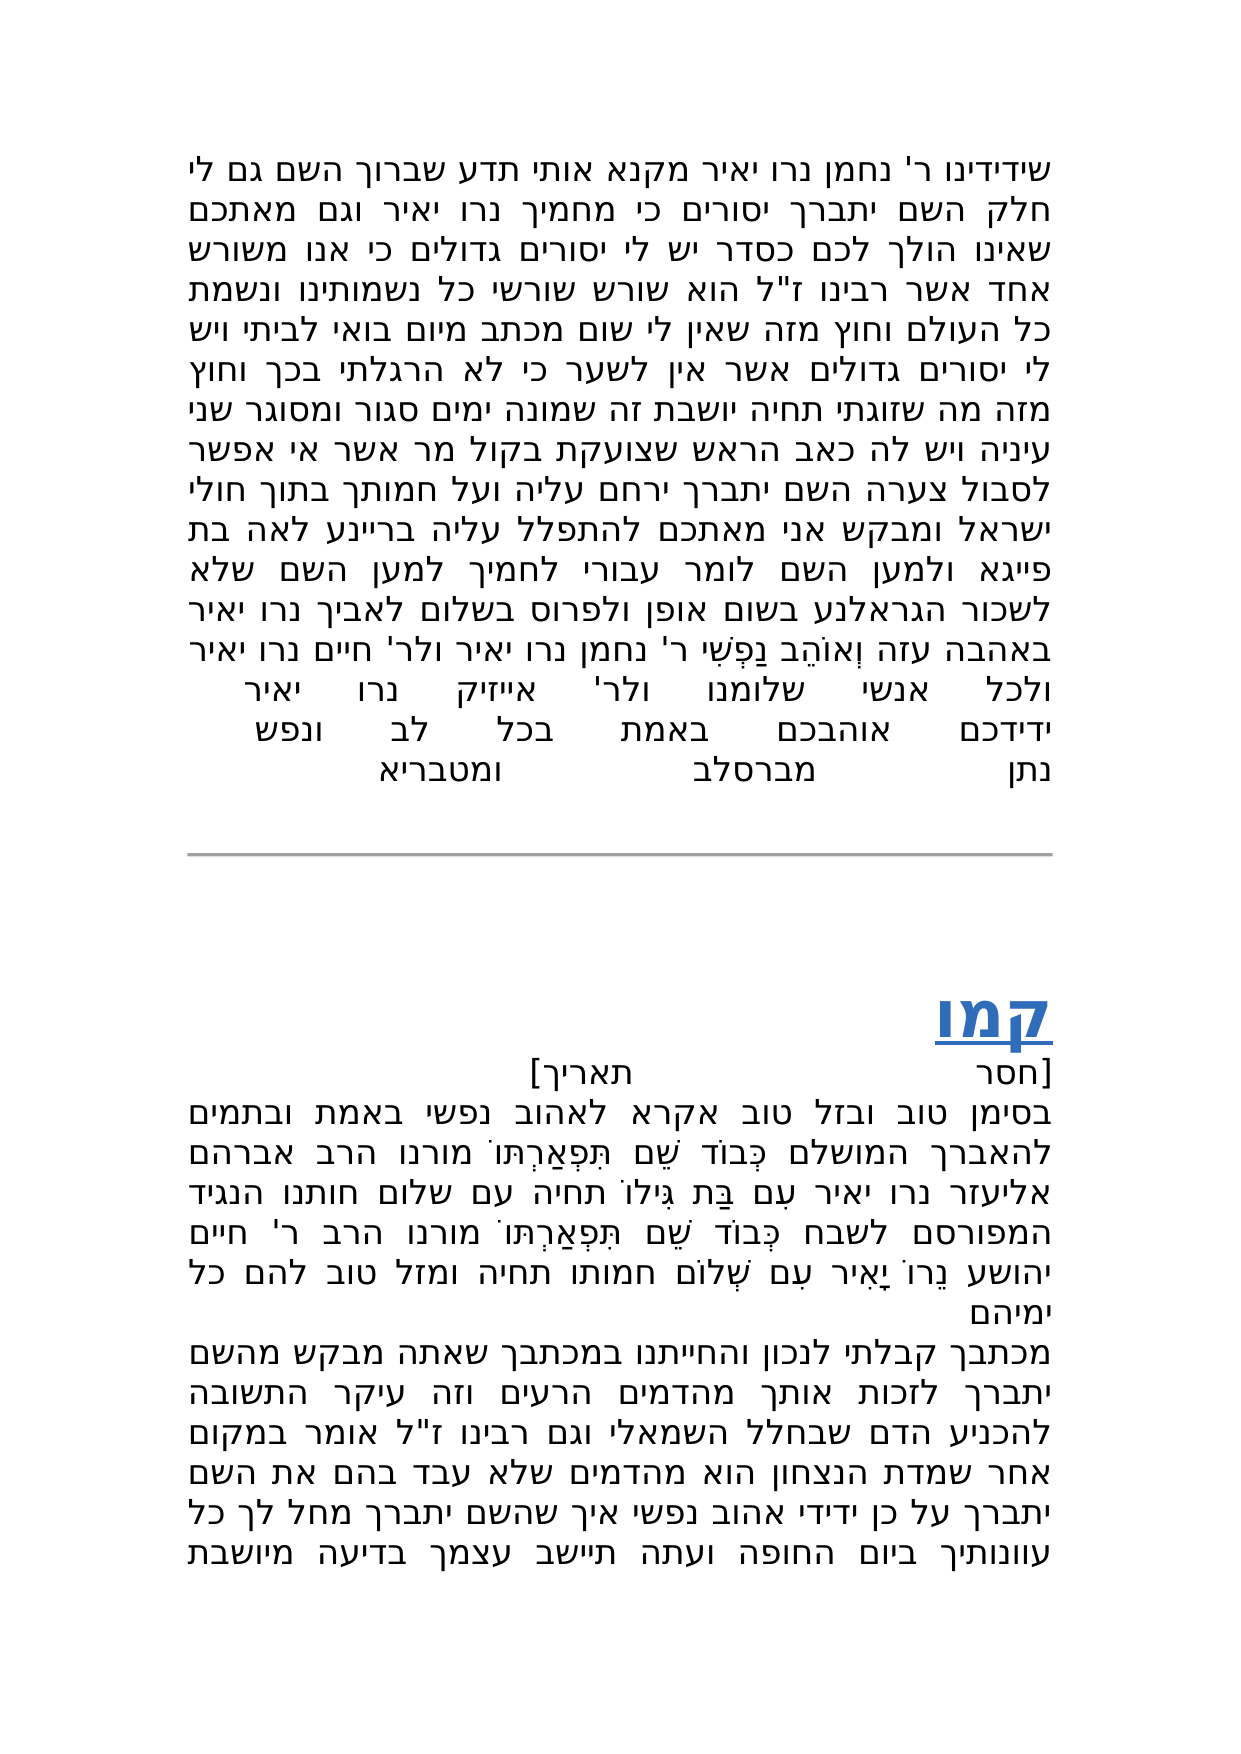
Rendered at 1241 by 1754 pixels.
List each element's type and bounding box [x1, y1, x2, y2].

text [187, 976, 1053, 1573]
text [187, 150, 1053, 819]
